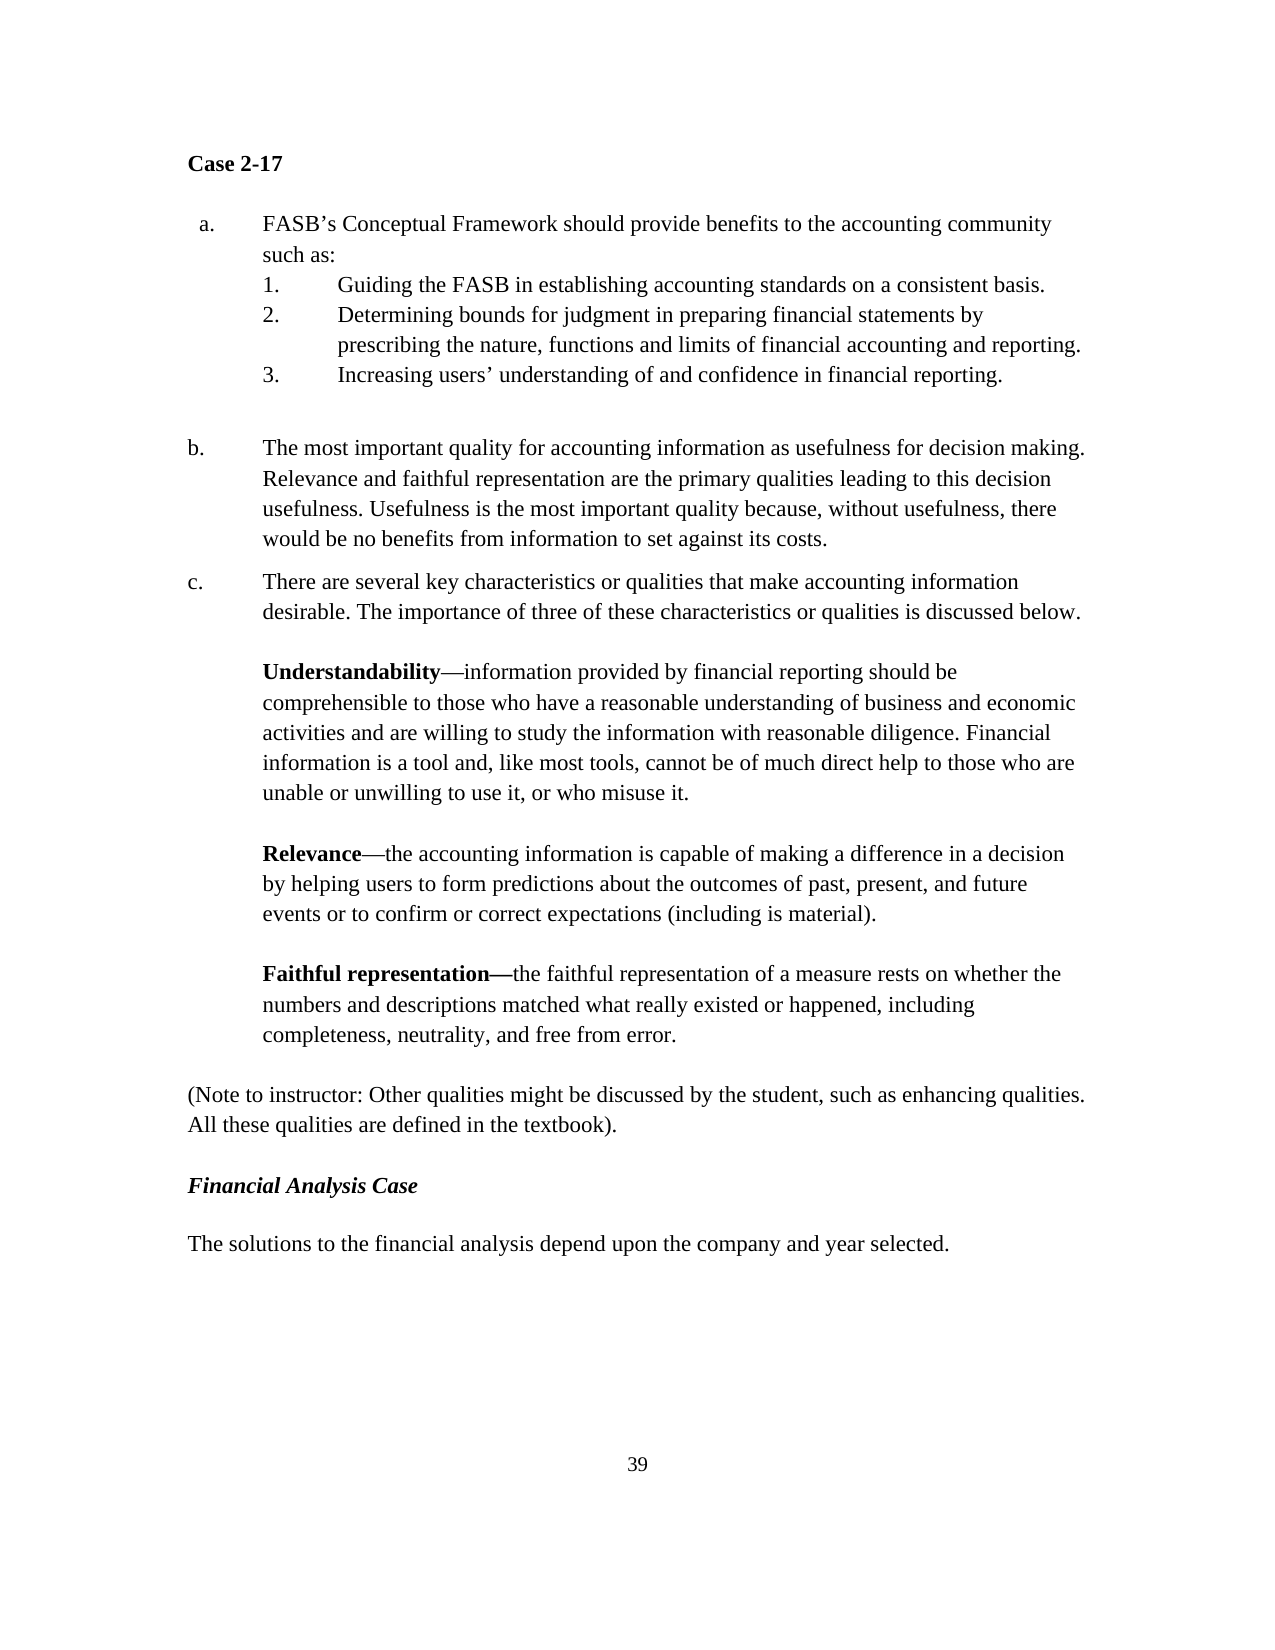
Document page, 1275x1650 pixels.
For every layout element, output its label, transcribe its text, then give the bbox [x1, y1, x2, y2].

list There are several key characteristics or qualities that make accounting information desirable. The importance of three of these characteristics or qualities is discussed below. [187, 568, 1087, 624]
text The solutions to the financial analysis depend upon the company and year selected. [187, 1230, 1087, 1256]
text 1. Guiding the FASB in establishing accounting standards on a consistent basis. [262, 271, 1087, 297]
text Faithful representation—the faithful representation of a measure rests on whether the numbers and descriptions matched what really existed or happened, including completeness, neutrality, and free from error. [262, 960, 1087, 1047]
list The most important quality for accounting information as usefulness for decision making. Relevance and faithful representation are the primary qualities leading to this decision usefulness. Usefulness is the most important quality because, without usefulness, there would be no benefits from information to set against its costs. [187, 434, 1087, 551]
text Understandability—information provided by financial reporting should be comprehensible to those who have a reasonable understanding of business and economic activities and are willing to study the information with reasonable diligence. Financial information is a tool and, like most tools, cannot be of much direct help to those who are unable or unwilling to use it, or who misuse it. [262, 658, 1087, 806]
text 3. Increasing users’ understanding of and confidence in financial reporting. [262, 361, 1087, 388]
text 2. Determining bounds for judgment in preparing financial statements by prescribing the nature, functions and limits of financial accounting and reporting. [262, 301, 1087, 358]
text a. FASB’s Conceptual Framework should provide benefits to the accounting community such as: [187, 210, 1087, 267]
subtitle Financial Analysis Case [187, 1172, 1087, 1198]
text (Note to instructor: Other qualities might be discussed by the student, such as enhancing qualities. All these qualities are defined in the textbook). [187, 1081, 1087, 1138]
text Relevance—the accounting information is capable of making a difference in a decision by helping users to form predictions about the outcomes of past, present, and future events or to confirm or correct expectations (including is material). [262, 839, 1087, 926]
text Case 2-17 [187, 150, 1087, 176]
